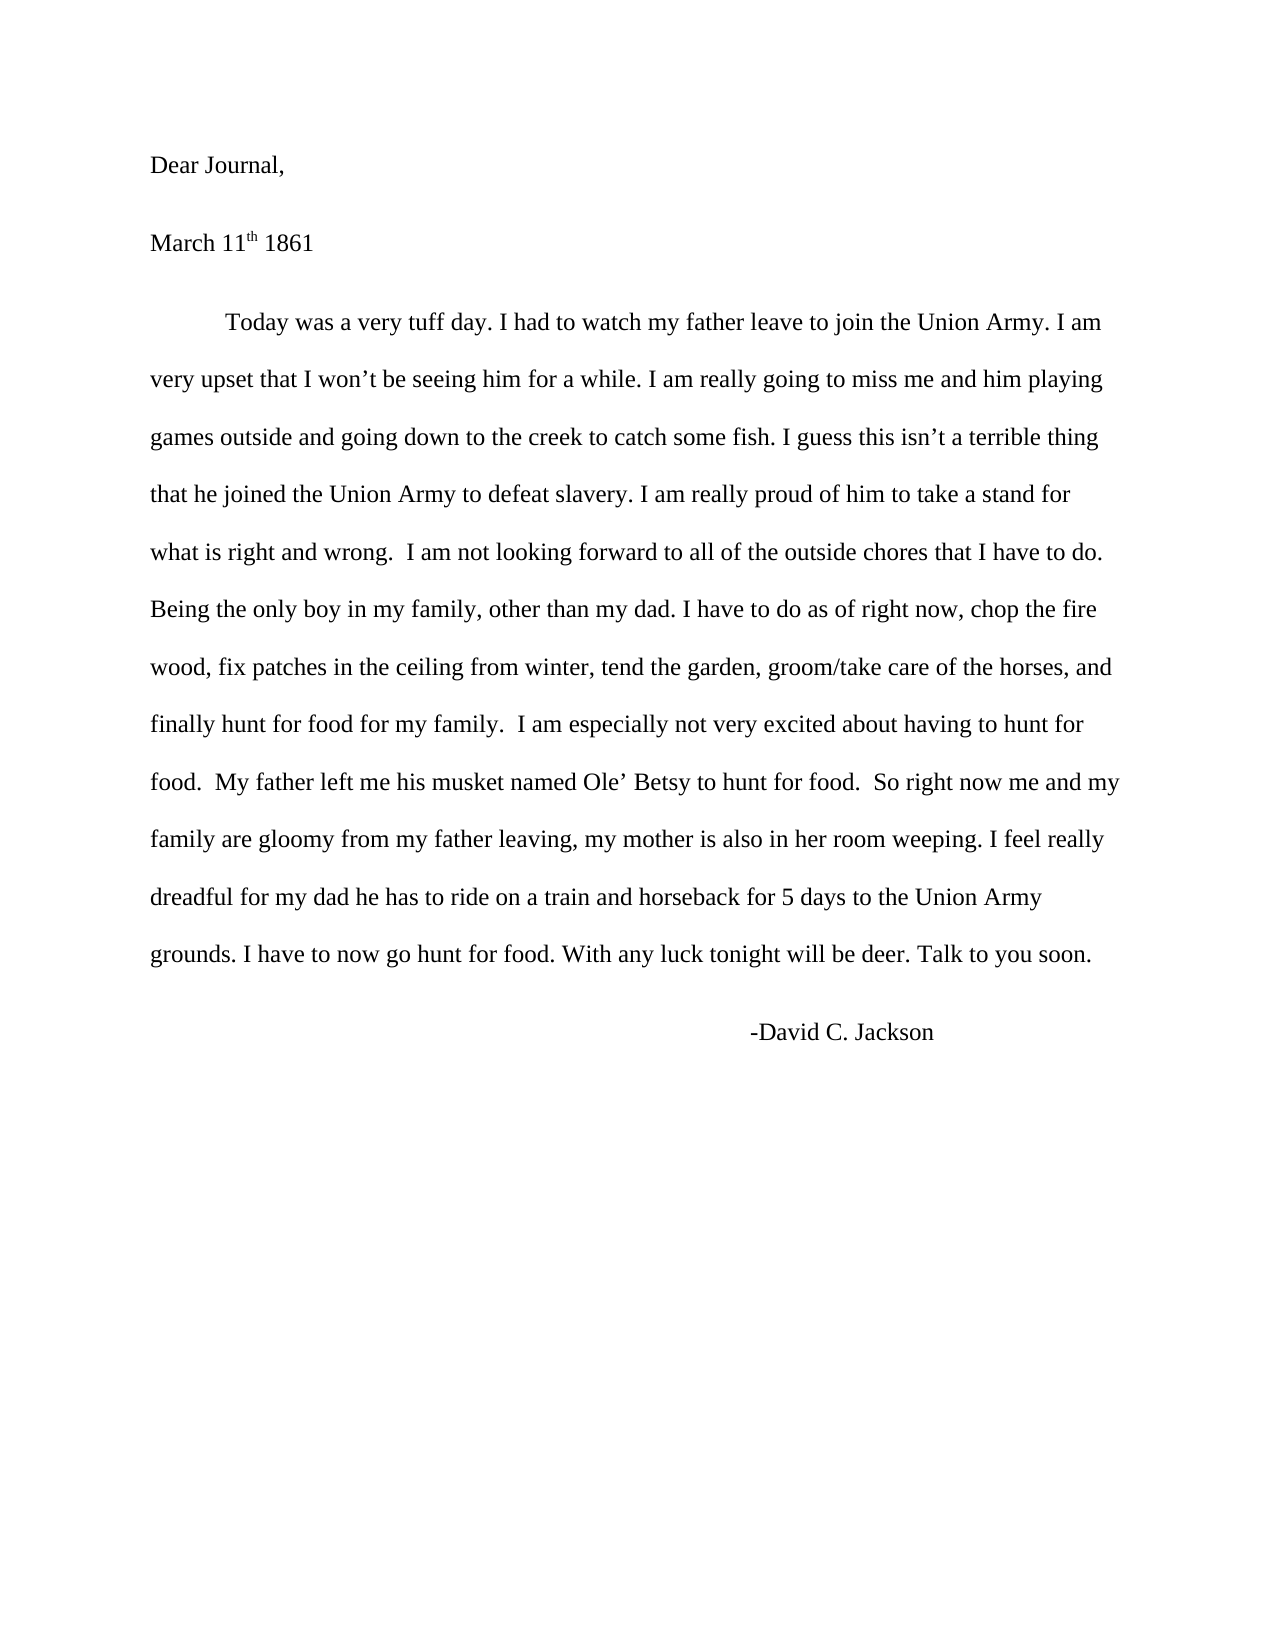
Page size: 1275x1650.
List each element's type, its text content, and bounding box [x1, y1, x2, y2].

text Dear Journal, [150, 150, 1125, 179]
text Today was a very tuff day. I had to watch my father leave to join the Union Army. I am very upset that I won’t be seeing him for a while. I am really going to miss me and him playing games outside and going down to the creek to catch some fish. I guess this isn’t a terrible thing that he joined the Union Army to defeat slavery. I am really proud of him to take a stand for what is right and wrong. I am not looking forward to all of the outside chores that I have to do. Being the only boy in my family, other than my dad. I have to do as of right now, chop the fire wood, fix patches in the ceiling from winter, tend the garden, groom/take care of the horses, and finally hunt for food for my family. I am especially not very excited about having to hunt for food. My father left me his musket named Ole’ Betsy to hunt for food. So right now me and my family are gloomy from my father leaving, my mother is also in her room weeping. I feel really dreadful for my dad he has to ride on a train and horseback for 5 days to the Union Army grounds. I have to now go hunt for food. With any luck tonight will be deer. Talk to you soon. [150, 307, 1125, 968]
text -David C. Jackson [150, 1017, 1125, 1046]
text March 11th 1861 [150, 228, 1125, 257]
